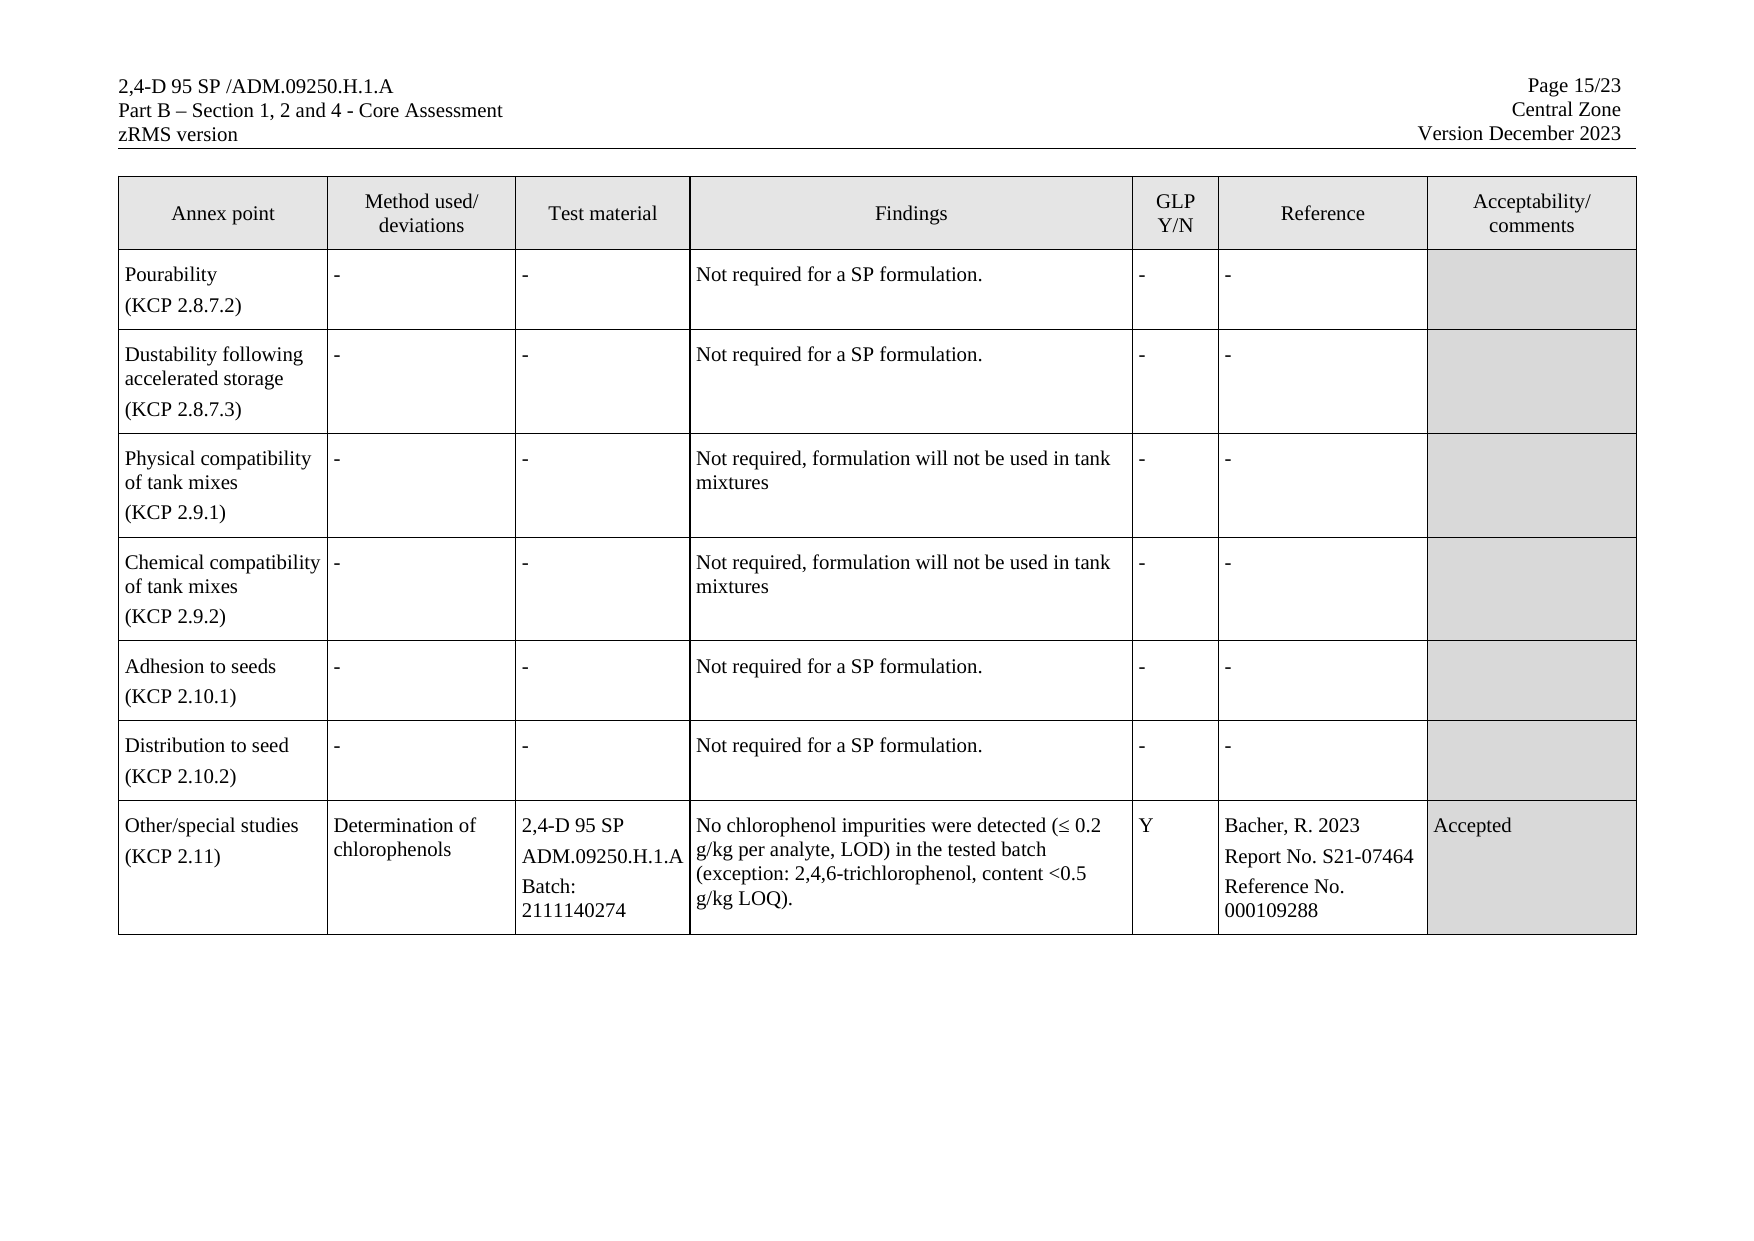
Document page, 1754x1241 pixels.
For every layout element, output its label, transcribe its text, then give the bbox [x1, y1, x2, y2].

table_header Findings [691, 177, 1132, 249]
table_cell Not required for a SP formulation. [691, 721, 1132, 800]
table_cell - [516, 434, 689, 537]
table_header Annex point [119, 177, 327, 249]
table_cell Pourability (KCP 2.8.7.2) [119, 250, 327, 329]
table_cell 2,4-D 95 SP ADM.09250.H.1.A Batch: 2111140274 [516, 801, 689, 934]
table_cell Dustability following accelerated storage (KCP 2.8.7.3) [119, 330, 327, 433]
table_cell Not required for a SP formulation. [691, 250, 1132, 329]
table_cell - [1133, 538, 1218, 640]
table_cell - [1133, 641, 1218, 720]
table_header Method used/ deviations [328, 177, 515, 249]
table_cell Accepted [1428, 801, 1636, 934]
table_cell No chlorophenol impurities were detected (≤ 0.2 g/kg per analyte, LOD) in the tested batch (exception: 2,4,6-trichlorophenol, content <0.5 g/kg LOQ). [691, 801, 1132, 934]
table_cell - [1219, 721, 1427, 800]
table_cell - [1133, 250, 1218, 329]
table_cell Determination of chlorophenols [328, 801, 515, 934]
table_cell [1428, 330, 1636, 433]
table_cell Y [1133, 801, 1218, 934]
table_cell Not required for a SP formulation. [691, 641, 1132, 720]
table_cell - [516, 250, 689, 329]
table_cell Not required for a SP formulation. [691, 330, 1132, 433]
table_cell [1428, 641, 1636, 720]
table_cell Chemical compatibility of tank mixes (KCP 2.9.2) [119, 538, 327, 640]
table_header Reference [1219, 177, 1427, 249]
table_cell - [328, 538, 515, 640]
table_cell - [516, 641, 689, 720]
table_cell - [1219, 250, 1427, 329]
table_cell [1428, 721, 1636, 800]
table_cell - [1219, 641, 1427, 720]
table_cell - [1219, 538, 1427, 640]
table_cell - [1133, 330, 1218, 433]
table_cell - [328, 330, 515, 433]
table_header GLP Y/N [1133, 177, 1218, 249]
table_cell [1428, 250, 1636, 329]
table_cell - [1219, 434, 1427, 537]
table_cell - [1133, 434, 1218, 537]
table_cell Physical compatibility of tank mixes (KCP 2.9.1) [119, 434, 327, 537]
table_cell Adhesion to seeds (KCP 2.10.1) [119, 641, 327, 720]
table_cell - [1219, 330, 1427, 433]
table_cell - [516, 721, 689, 800]
table_cell Distribution to seed (KCP 2.10.2) [119, 721, 327, 800]
table_cell - [328, 641, 515, 720]
table_cell [1428, 538, 1636, 640]
table_cell - [328, 721, 515, 800]
table_cell - [328, 434, 515, 537]
table_cell - [1133, 721, 1218, 800]
table_header Acceptability/ comments [1428, 177, 1636, 249]
table_cell - [328, 250, 515, 329]
table_cell Not required, formulation will not be used in tank mixtures [691, 538, 1132, 640]
table_cell - [516, 330, 689, 433]
table_cell Not required, formulation will not be used in tank mixtures [691, 434, 1132, 537]
table_cell - [516, 538, 689, 640]
table_header Test material [516, 177, 689, 249]
table_cell Other/special studies (KCP 2.11) [119, 801, 327, 934]
table_cell [1428, 434, 1636, 537]
table_cell Bacher, R. 2023 Report No. S21-07464 Reference No. 000109288 [1219, 801, 1427, 934]
